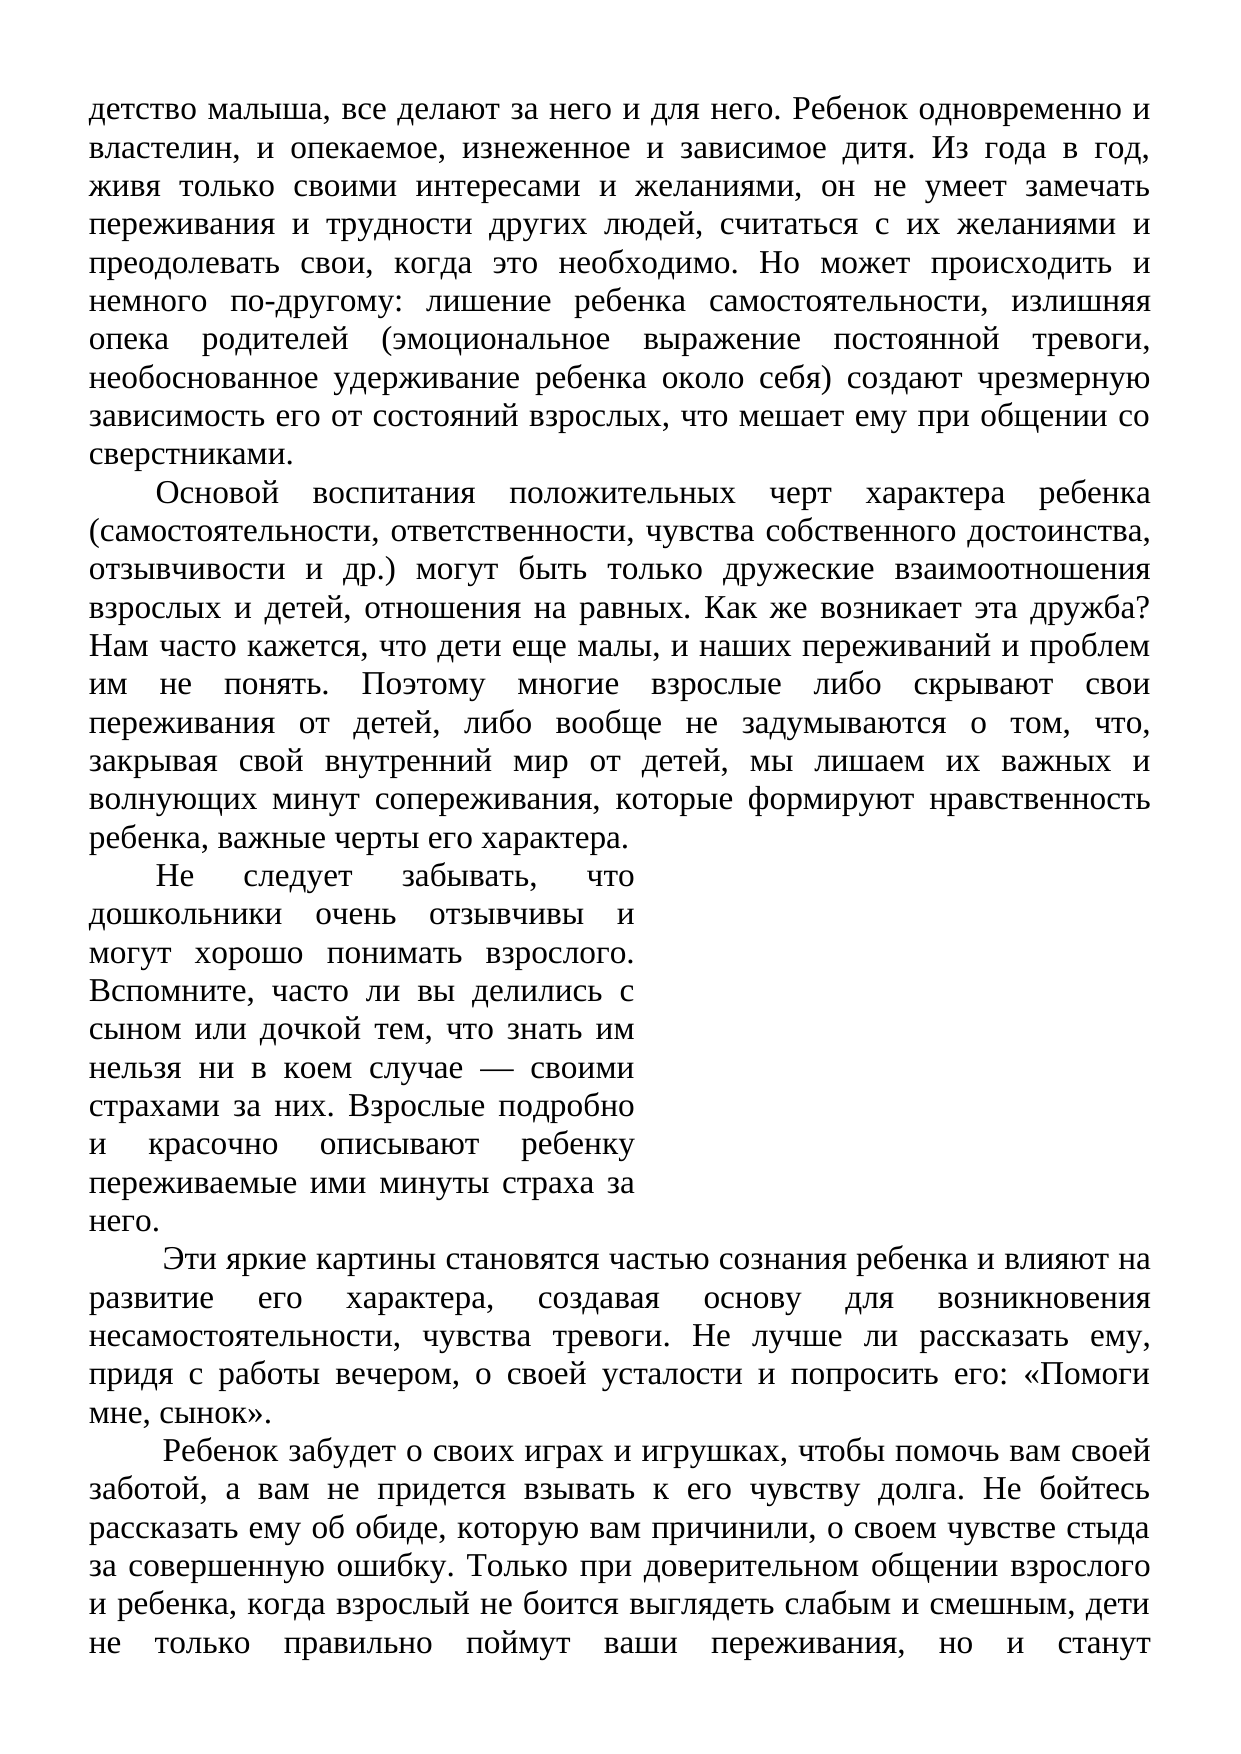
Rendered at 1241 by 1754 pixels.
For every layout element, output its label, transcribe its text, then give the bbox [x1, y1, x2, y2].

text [89, 89, 1152, 855]
text Не следует забывать, что дошкольники очень отзывчивы и могут хорошо понимать взрослого. Вспомните, часто ли вы делились с сыном или дочкой тем, что знать им нельзя ни в коем случае — своими страхами за них. Взрослые подробно и красочно описывают ребенку переживаемые ими минуты страха за него. [89, 855, 635, 1239]
text Эти яркие картины становятся частью сознания ребенка и влияют на развитие его характера, создавая основу для возникновения несамостоятельности, чувства тревоги. Не лучше ли рассказать ему, придя с работы вечером, о своей усталости и попросить его: «Помоги мне, сынок». [89, 1239, 1152, 1430]
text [89, 1430, 1152, 1660]
